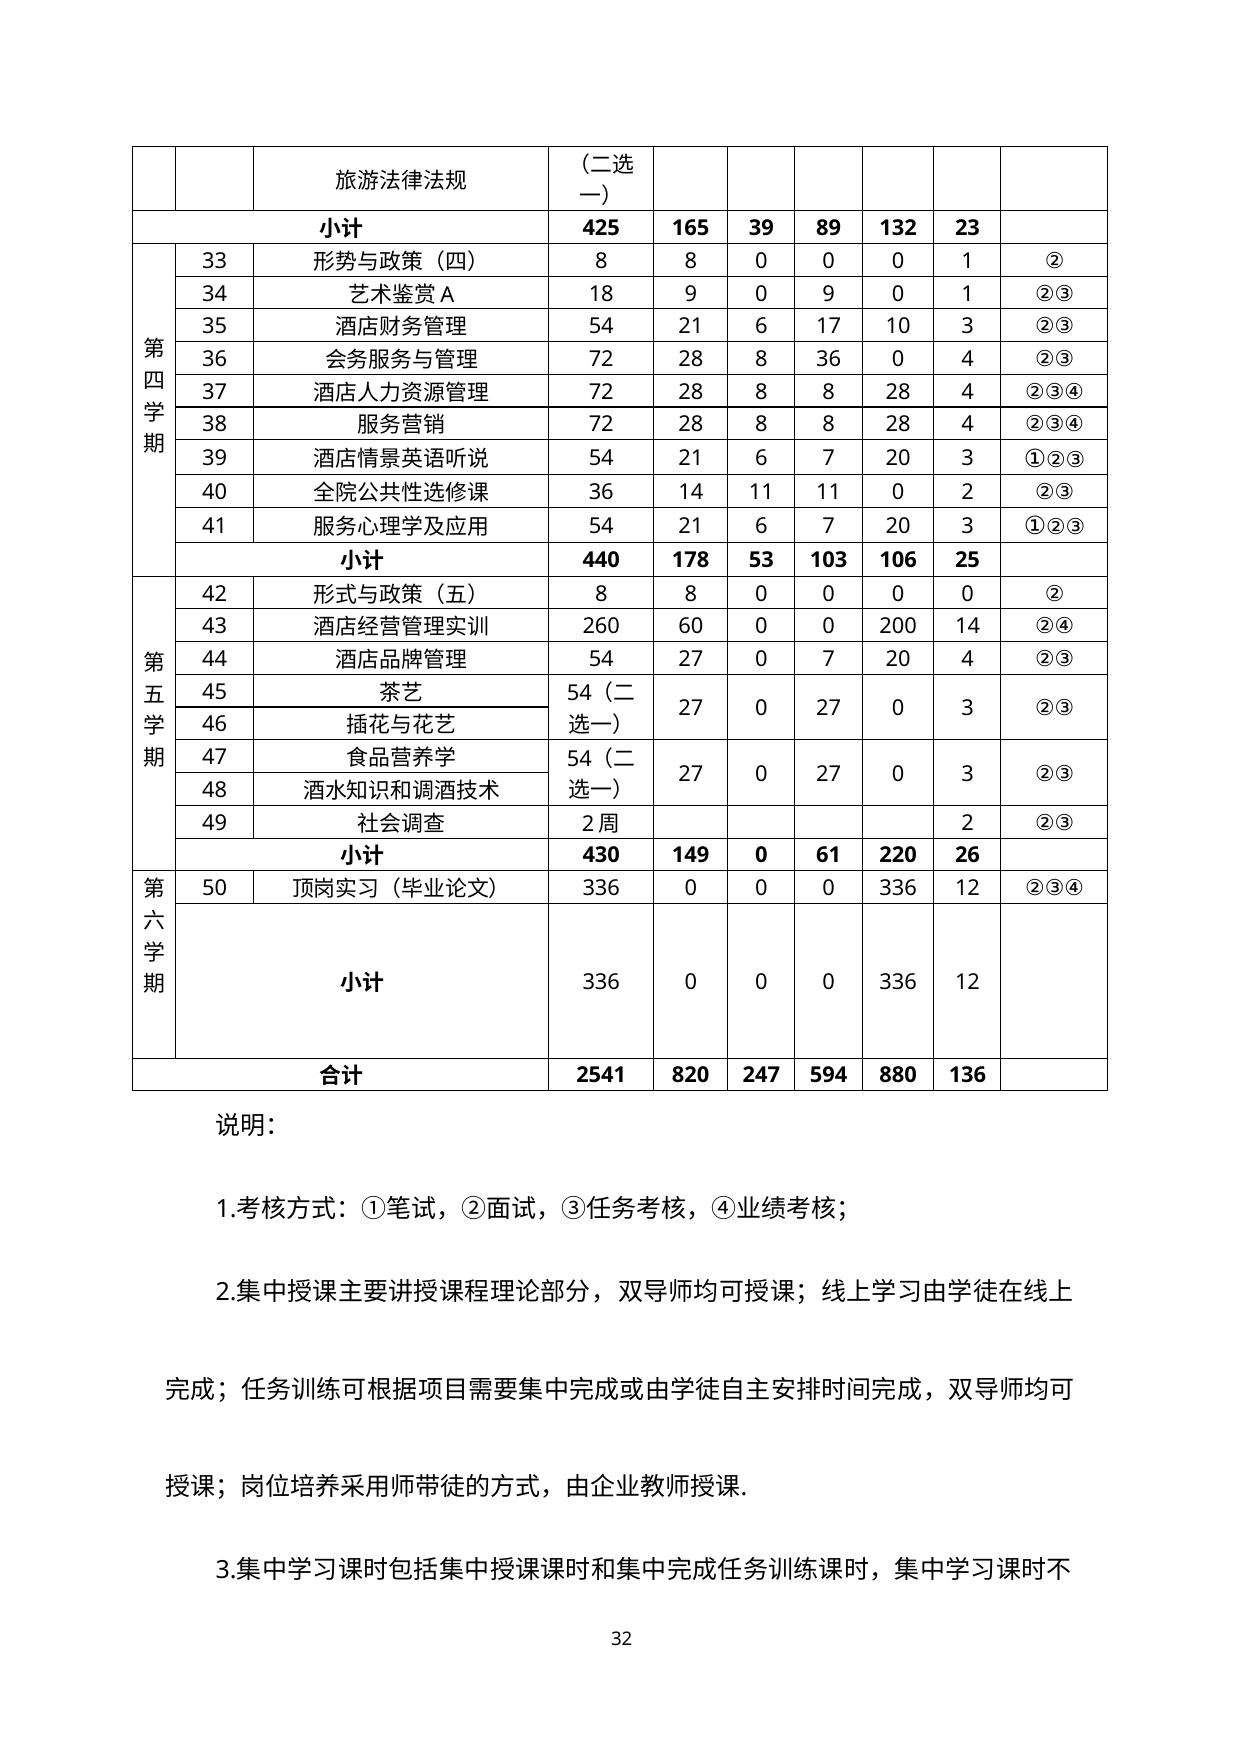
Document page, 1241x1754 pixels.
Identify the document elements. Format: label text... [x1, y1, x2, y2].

table_cell 小计 [176, 839, 548, 870]
table_cell 7 [795, 508, 862, 542]
table_cell 社会调查 [254, 806, 548, 837]
table_cell 18 [549, 277, 653, 308]
table_cell 0 [863, 342, 933, 374]
table_cell 0 [795, 609, 862, 641]
table_cell 8 [549, 244, 653, 276]
table_cell 425 [549, 211, 653, 243]
table_cell 0 [795, 244, 862, 276]
table_cell 336 [549, 871, 653, 903]
table_cell 酒店经营管理实训 [254, 609, 548, 641]
table_cell 20 [863, 147, 933, 210]
table_cell [728, 806, 794, 837]
table_cell 8 [728, 342, 794, 374]
table_cell 12 [934, 904, 1000, 1057]
table_cell 41 [176, 508, 253, 542]
table_cell 0 [863, 244, 933, 276]
table_cell 54 [549, 309, 653, 341]
table_cell 0 [728, 277, 794, 308]
table_cell 0 [728, 609, 794, 641]
table_cell 54（二选一） [549, 740, 653, 804]
table_cell 36 [795, 342, 862, 374]
table_cell 3 [934, 675, 1000, 739]
table_cell 0 [728, 839, 794, 870]
table_cell 1 [934, 244, 1000, 276]
table_cell 酒店财务管理 [254, 309, 548, 341]
table_cell [1001, 1059, 1107, 1090]
table_cell 0 [728, 577, 794, 608]
table_cell 酒店情景英语听说 [254, 440, 548, 474]
table_cell 132 [863, 211, 933, 243]
table_cell 336 [549, 904, 653, 1057]
table_cell 23 [934, 211, 1000, 243]
table_cell ② [1001, 244, 1107, 276]
table_cell 旅游法律法规 [254, 147, 548, 210]
table_cell 27 [654, 147, 727, 210]
table_cell 149 [654, 839, 727, 870]
table_cell 茶艺 [254, 675, 548, 706]
table_cell 54 [549, 642, 653, 674]
table_cell 136 [934, 1059, 1000, 1090]
table_cell 全院公共性选修课 [254, 475, 548, 507]
table_cell ②③ [1001, 806, 1107, 837]
table_cell 26 [934, 839, 1000, 870]
table_cell 45 [176, 675, 253, 706]
table_cell 72 [549, 375, 653, 406]
table_cell 0 [728, 244, 794, 276]
table_cell 7 [795, 147, 862, 210]
table_cell 21 [654, 309, 727, 341]
table_cell 0 [654, 871, 727, 903]
table_cell ②③④ [1001, 408, 1107, 439]
text 1.考核方式：①笔试，②面试，③任务考核，④业绩考核； [165, 1174, 1075, 1239]
table_cell 8 [728, 408, 794, 439]
table_cell 2周 [549, 806, 653, 837]
table_cell 20 [863, 508, 933, 542]
table_cell 28 [654, 342, 727, 374]
table_cell 0 [863, 475, 933, 507]
table_cell 0 [795, 904, 862, 1057]
table_cell 0 [863, 577, 933, 608]
table_cell 37 [176, 375, 253, 406]
table_cell 106 [863, 543, 933, 576]
table_cell 28 [654, 375, 727, 406]
table_cell 28 [863, 408, 933, 439]
table_cell 60 [654, 609, 727, 641]
table_cell 594 [795, 1059, 862, 1090]
table_cell 53 [728, 543, 794, 576]
table_cell 10 [863, 309, 933, 341]
table_cell ②③④ [1001, 871, 1107, 903]
table_cell ②③ [1001, 342, 1107, 374]
table_cell [1001, 839, 1107, 870]
table_cell 形式与政策（五） [254, 577, 548, 608]
table_cell 1 [934, 277, 1000, 308]
table_cell 8 [795, 408, 862, 439]
table_cell 336 [863, 871, 933, 903]
table_cell [1001, 211, 1107, 243]
table_cell ①②③ [1001, 508, 1107, 542]
table_cell 艺术鉴赏A [254, 277, 548, 308]
table_cell 0 [728, 740, 794, 804]
table_cell 0 [795, 871, 862, 903]
table_cell 61 [795, 839, 862, 870]
table_cell 4 [934, 408, 1000, 439]
table_cell 第五学期 [133, 577, 175, 870]
table_cell 820 [654, 1059, 727, 1090]
table_cell 7 [795, 642, 862, 674]
table_cell 3 [934, 440, 1000, 474]
table_cell 14 [654, 475, 727, 507]
table_cell ②③ [1001, 675, 1107, 739]
table_cell 6 [728, 440, 794, 474]
table_cell 39 [176, 440, 253, 474]
table_cell 第六学期 [133, 871, 175, 1057]
table_cell 0 [795, 577, 862, 608]
table_cell 11 [795, 475, 862, 507]
table_cell 4 [934, 375, 1000, 406]
table_cell 48 [176, 773, 253, 804]
table_cell ① [1001, 147, 1107, 210]
table_cell 27 [795, 740, 862, 804]
table_cell ②③ [1001, 475, 1107, 507]
table_cell [654, 806, 727, 837]
table_cell 34 [176, 277, 253, 308]
table_cell 27 [654, 642, 727, 674]
table_cell 25 [934, 543, 1000, 576]
table_cell 220 [863, 839, 933, 870]
table_cell 6 [728, 309, 794, 341]
table_cell ② [1001, 577, 1107, 608]
table_cell [1001, 904, 1107, 1057]
table_cell 38 [176, 408, 253, 439]
table_cell 44 [176, 642, 253, 674]
table_cell 47 [176, 740, 253, 772]
table_cell 54 [549, 508, 653, 542]
text 2.集中授课主要讲授课程理论部分，双导师均可授课；线上学习由学徒在线上完成；任务训练可根据项目需要集中完成或由学徒自主安排时间完成，双导师均可授课；岗位培养采用师带徒的方式，由企业教师授课. [165, 1257, 1075, 1517]
table_cell 插花与花艺 [254, 708, 548, 739]
table_cell 会务服务与管理 [254, 342, 548, 374]
table_cell 33 [176, 244, 253, 276]
table_cell 72 [549, 342, 653, 374]
table_cell 40 [176, 475, 253, 507]
table_cell ②③④ [1001, 375, 1107, 406]
table_cell 50 [176, 871, 253, 903]
table_cell 103 [795, 543, 862, 576]
table_cell 3 [934, 508, 1000, 542]
table_cell 0 [728, 871, 794, 903]
table_cell 服务心理学及应用 [254, 508, 548, 542]
table_cell 2 [934, 806, 1000, 837]
table_cell 0 [934, 577, 1000, 608]
table_cell ②④ [1001, 609, 1107, 641]
table_cell 食品营养学 [254, 740, 548, 772]
table_cell 27 [795, 675, 862, 739]
table_cell 49 [176, 806, 253, 837]
table_cell 3 [934, 147, 1000, 210]
table_cell 260 [549, 609, 653, 641]
table_cell 0 [728, 675, 794, 739]
table_cell 14 [934, 609, 1000, 641]
table_cell 200 [863, 609, 933, 641]
table_cell 36 [549, 475, 653, 507]
table_cell 0 [654, 904, 727, 1057]
table_cell 形势与政策（四） [254, 244, 548, 276]
table_cell 336 [863, 904, 933, 1057]
table_cell 酒水知识和调酒技术 [254, 773, 548, 804]
table_cell 46 [176, 708, 253, 739]
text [165, 1536, 1075, 1601]
table_cell 165 [654, 211, 727, 243]
table_cell 酒店人力资源管理 [254, 375, 548, 406]
table_cell 430 [549, 839, 653, 870]
table_cell 32 [176, 147, 253, 210]
table_cell 3 [934, 740, 1000, 804]
table_cell 28 [654, 408, 727, 439]
table_cell 0 [863, 277, 933, 308]
table_cell 0 [728, 904, 794, 1057]
table_cell 4 [934, 342, 1000, 374]
table_cell 第四学期 [133, 244, 175, 576]
table_cell 6 [728, 508, 794, 542]
table_cell 54 [549, 440, 653, 474]
table_cell 8 [795, 375, 862, 406]
table_cell ①②③ [1001, 440, 1107, 474]
table_cell 7 [795, 440, 862, 474]
table_cell 43 [176, 609, 253, 641]
table_cell 小计 [176, 904, 548, 1057]
table_cell 服务营销 [254, 408, 548, 439]
table_cell 247 [728, 1059, 794, 1090]
table_cell ②③ [1001, 740, 1107, 804]
table_cell 42 [176, 577, 253, 608]
table_cell 顶岗实习（毕业论文） [254, 871, 548, 903]
table_cell 4 [934, 642, 1000, 674]
table_cell ②③ [1001, 277, 1107, 308]
table_cell 8 [728, 375, 794, 406]
table_cell 0 [863, 740, 933, 804]
table_cell 27 [654, 740, 727, 804]
table_cell 8 [549, 577, 653, 608]
table_cell 0 [728, 147, 794, 210]
table_cell 0 [863, 675, 933, 739]
table_cell 小计 [176, 543, 548, 576]
table_cell 0 [728, 642, 794, 674]
table_cell 440 [549, 543, 653, 576]
table_cell 28 [863, 375, 933, 406]
table_cell 36 [176, 342, 253, 374]
table_cell 880 [863, 1059, 933, 1090]
table_cell 酒店品牌管理 [254, 642, 548, 674]
table_cell 12 [934, 871, 1000, 903]
table_cell 89 [795, 211, 862, 243]
table_cell 21 [654, 440, 727, 474]
table_cell [795, 806, 862, 837]
table_cell 8 [654, 577, 727, 608]
table_cell 35 [176, 309, 253, 341]
table_cell 合计 [133, 1059, 548, 1090]
text 说明： [165, 1091, 1075, 1156]
table_cell 17 [795, 309, 862, 341]
table_cell [863, 806, 933, 837]
table_cell 178 [654, 543, 727, 576]
table_cell 11 [728, 475, 794, 507]
table_cell 72 [549, 408, 653, 439]
table_cell 8 [654, 244, 727, 276]
table_cell ②③ [1001, 642, 1107, 674]
table_cell 20 [863, 440, 933, 474]
table_cell ②③ [1001, 309, 1107, 341]
table_cell 小计 [133, 211, 548, 243]
table_cell 3 [934, 309, 1000, 341]
table_cell 54（二选一） [549, 675, 653, 739]
table_cell 27 [654, 675, 727, 739]
table_cell 21 [654, 508, 727, 542]
table_cell [1001, 543, 1107, 576]
table_cell 9 [654, 277, 727, 308]
table_cell 20 [863, 642, 933, 674]
table_cell 2 [934, 475, 1000, 507]
table_cell 9 [795, 277, 862, 308]
table_cell 54 （二选一） [549, 147, 653, 210]
table_cell 39 [728, 211, 794, 243]
table_cell 2541 [549, 1059, 653, 1090]
